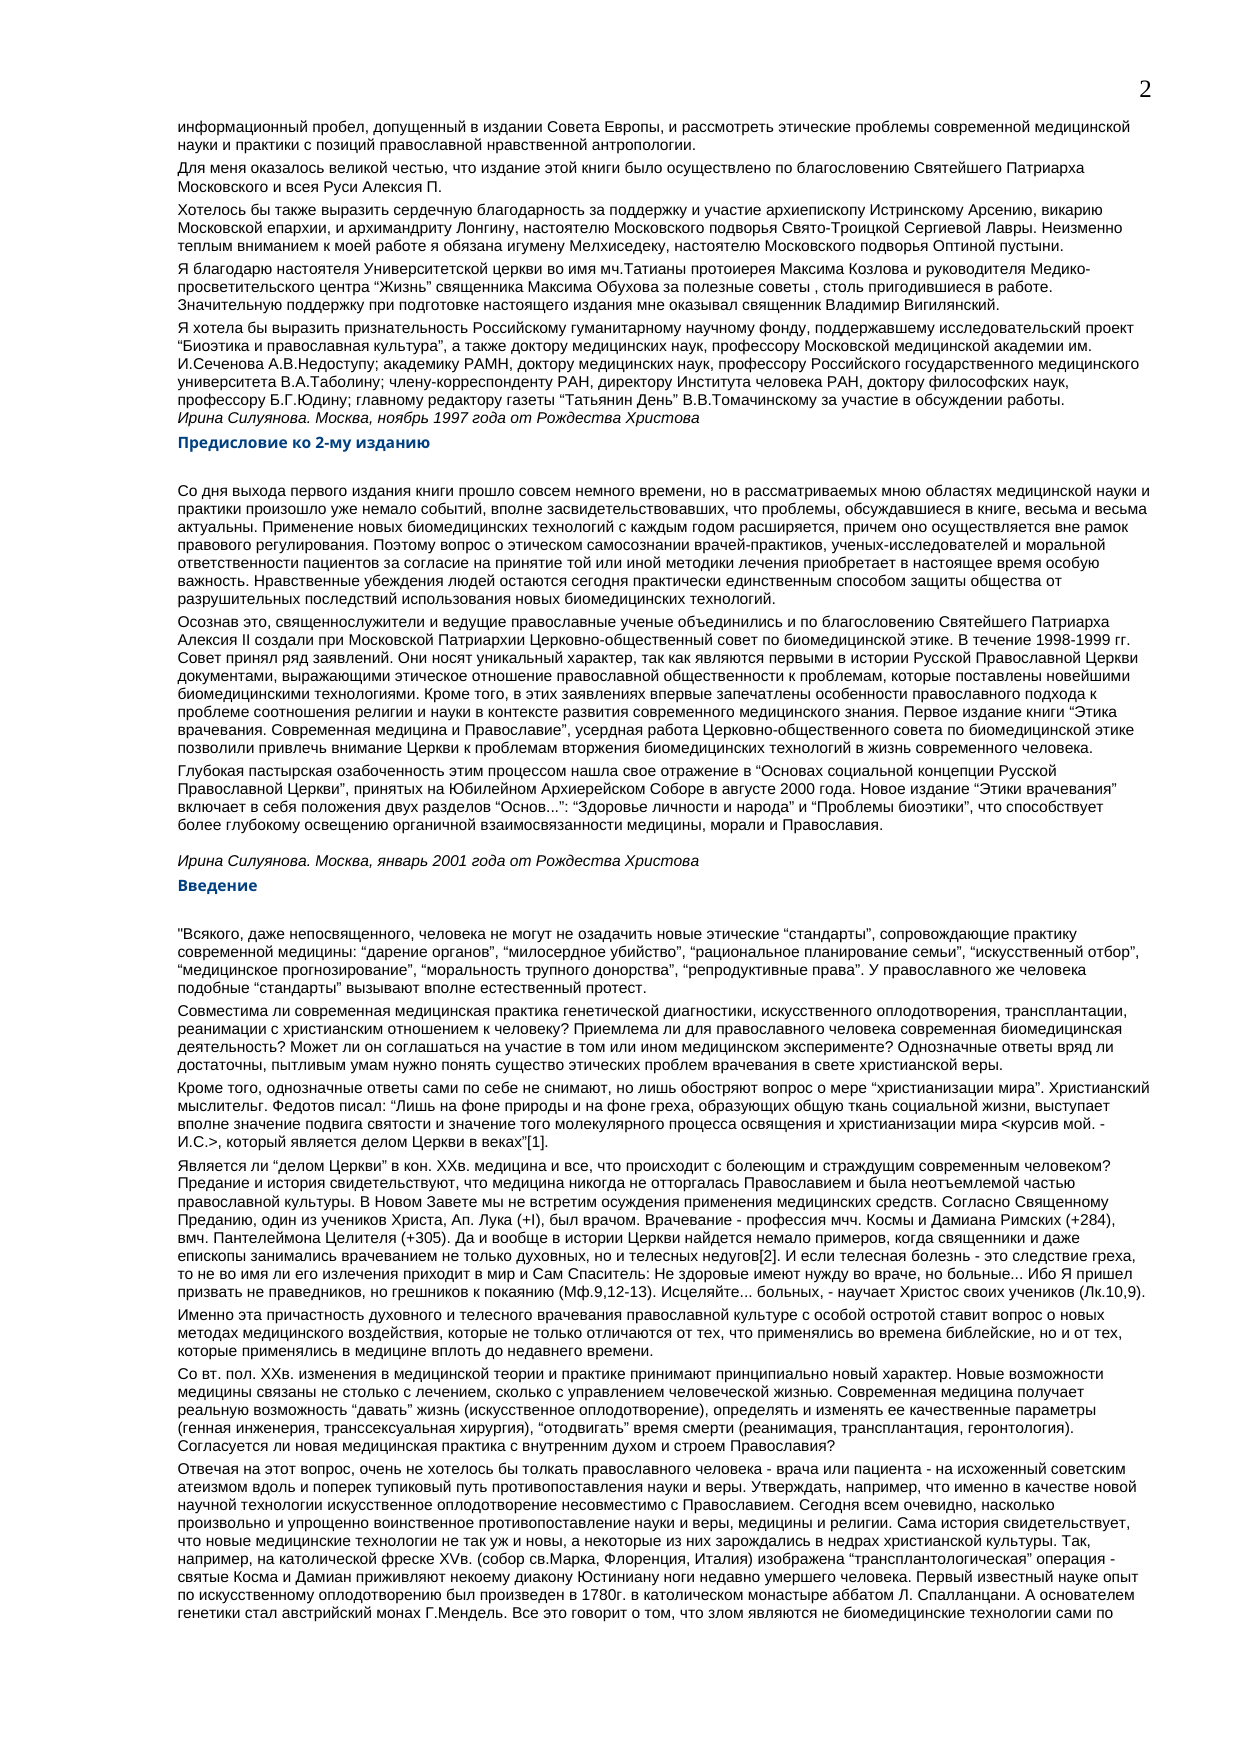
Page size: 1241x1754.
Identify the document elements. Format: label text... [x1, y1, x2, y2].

text Я хотела бы выразить признательность Российскому гуманитарному научному фонду, поддержавшему исследовательский проект “Биоэтика и православная культура”, а также доктору медицинских наук, профессору Московской медицинской академии им. И.Сеченова А.В.Недоступу; академику РАМН, доктору медицинских наук, профессору Российского государственного медицинского университета В.А.Таболину; члену-корреспонденту РАН, директору Института человека РАН, доктору философских наук, профессору Б.Г.Юдину; главному редактору газеты “Татьянин День” В.В.Томачинскому за участие в обсуждении работы. Ирина Силуянова. Москва, ноябрь 1997 года от Рождества Христова [177, 319, 1152, 427]
text "Всякого, даже непосвященного, человека не могут не озадачить новые этические “стандарты”, сопровождающие практику современной медицины: “дарение органов”, “милосердное убийство”, “рациональное планирование семьи”, “искусственный отбор”, “медицинское прогнозирование”, “моральность трупного донорства”, “репродуктивные права”. У православного же человека подобные “стандарты” вызывают вполне естественный протест. [177, 925, 1152, 997]
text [177, 118, 1152, 154]
text Со вт. пол. XXв. изменения в медицинской теории и практике принимают принципиально новый характер. Новые возможности медицины связаны не столько с лечением, сколько с управлением человеческой жизнью. Современная медицина получает реальную возможность “давать” жизнь (искусственное оплодотворение), определять и изменять ее качественные параметры (генная инженерия, транссексуальная хирургия), “отодвигать” время смерти (реанимация, трансплантация, геронтология). Согласуется ли новая медицинская практика с внутренним духом и строем Православия? [177, 1365, 1152, 1455]
text Именно эта причастность духовного и телесного врачевания православной культуре с особой остротой ставит вопрос о новых методах медицинского воздействия, которые не только отличаются от тех, что применялись во времена библейские, но и от тех, которые применялись в медицине вплоть до недавнего времени. [177, 1306, 1152, 1359]
text Для меня оказалось великой честью, что издание этой книги было осуществлено по благословению Святейшего Патриарха Московского и всея Руси Алексия П. [177, 159, 1152, 195]
text Глубокая пастырская озабоченность этим процессом нашла свое отражение в “Основах социальной концепции Русской Православной Церкви”, принятых на Юбилейном Архиерейском Соборе в августе 2000 года. Новое издание “Этики врачевания” включает в себя положения двух разделов “Основ...”: “Здоровье личности и народа” и “Проблемы биоэтики”, что способствует более глубокому освещению органичной взаимосвязанности медицины, морали и Православия. Ирина Силуянова. Москва, январь 2001 года от Рождества Христова [177, 762, 1152, 870]
text Осознав это, священнослужители и ведущие православные ученые объединились и по благословению Святейшего Патриарха Алексия II создали при Московской Патриархии Церковно-общественный совет по биомедицинской этике. В течение 1998-1999 гг. Совет принял ряд заявлений. Они носят уникальный характер, так как являются первыми в истории Русской Православной Церкви документами, выражающими этическое отношение православной общественности к проблемам, которые поставлены новейшими биомедицинскими технологиями. Кроме того, в этих заявлениях впервые запечатлены особенности православного подхода к проблеме соотношения религии и науки в контексте развития современного медицинского знания. Первое издание книги “Этика врачевания. Современная медицина и Православие”, усердная работа Церковно-общественного совета по биомедицинской этике позволили привлечь внимание Церкви к проблемам вторжения биомедицинских технологий в жизнь современного человека. [177, 613, 1152, 757]
text Является ли “делом Церкви” в кон. XXв. медицина и все, что происходит с болеющим и страждущим современным человеком? Предание и история свидетельствуют, что медицина никогда не отторгалась Православием и была неотъемлемой частью православной культуры. В Новом Завете мы не встретим осуждения применения медицинских средств. Согласно Священному Преданию, один из учеников Христа, Ап. Лука (+I), был врачом. Врачевание - профессия мчч. Космы и Дамиана Римских (+284), вмч. Пантелеймона Целителя (+305). Да и вообще в истории Церкви найдется немало примеров, когда священники и даже епископы занимались врачеванием не только духовных, но и телесных недугов[2]. И если телесная болезнь - это следствие греха, то не во имя ли его излечения приходит в мир и Сам Спаситель: Не здоровые имеют нужду во враче, но больные... Ибо Я пришел призвать не праведников, но грешников к покаянию (Мф.9,12-13). Исцеляйте... больных, - научает Христос своих учеников (Лк.10,9). [177, 1156, 1152, 1300]
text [177, 1460, 1152, 1622]
text Совместима ли современная медицинская практика генетической диагностики, искусственного оплодотворения, трансплантации, реанимации с христианским отношением к человеку? Приемлема ли для православного человека современная биомедицинская деятельность? Может ли он соглашаться на участие в том или ином медицинском эксперименте? Однозначные ответы вряд ли достаточны, пытливым умам нужно понять существо этических проблем врачевания в свете христианской веры. [177, 1002, 1152, 1074]
text Введение [177, 875, 1152, 896]
text Предисловие ко 2-му изданию [177, 432, 1152, 453]
text Со дня выхода первого издания книги прошло совсем немного времени, но в рассматриваемых мною областях медицинской науки и практики произошло уже немало событий, вполне засвидетельствовавших, что проблемы, обсуждавшиеся в книге, весьма и весьма актуальны. Применение новых биомедицинских технологий с каждым годом расширяется, причем оно осуществляется вне рамок правового регулирования. Поэтому вопрос о этическом самосознании врачей-практиков, ученых-исследователей и моральной ответственности пациентов за согласие на принятие той или иной методики лечения приобретает в настоящее время особую важность. Нравственные убеждения людей остаются сегодня практически единственным способом защиты общества от разрушительных последствий использования новых биомедицинских технологий. [177, 481, 1152, 608]
text Хотелось бы также выразить сердечную благодарность за поддержку и участие архиепископу Истринскому Арсению, викарию Московской епархии, и архимандриту Лонгину, настоятелю Московского подворья Свято-Троицкой Сергиевой Лавры. Неизменно теплым вниманием к моей работе я обязана игумену Мелхиседеку, настоятелю Московского подворья Оптиной пустыни. [177, 200, 1152, 254]
text Я благодарю настоятеля Университетской церкви во имя мч.Татианы протоиерея Максима Козлова и руководителя Медико-просветительского центра “Жизнь” священника Максима Обухова за полезные советы , столь пригодившиеся в работе. Значительную поддержку при подготовке настоящего издания мне оказывал священник Владимир Вигилянский. [177, 259, 1152, 314]
text Кроме того, однозначные ответы сами по себе не снимают, но лишь обостряют вопрос о мере “христианизации мира”. Христианский мыслительг. Федотов писал: “Лишь на фоне природы и на фоне греха, образующих общую ткань социальной жизни, выступает вполне значение подвига святости и значение того молекулярного процесса освящения и христианизации мира <курсив мой. - И.С.>, который является делом Церкви в веках”[1]. [177, 1079, 1152, 1151]
